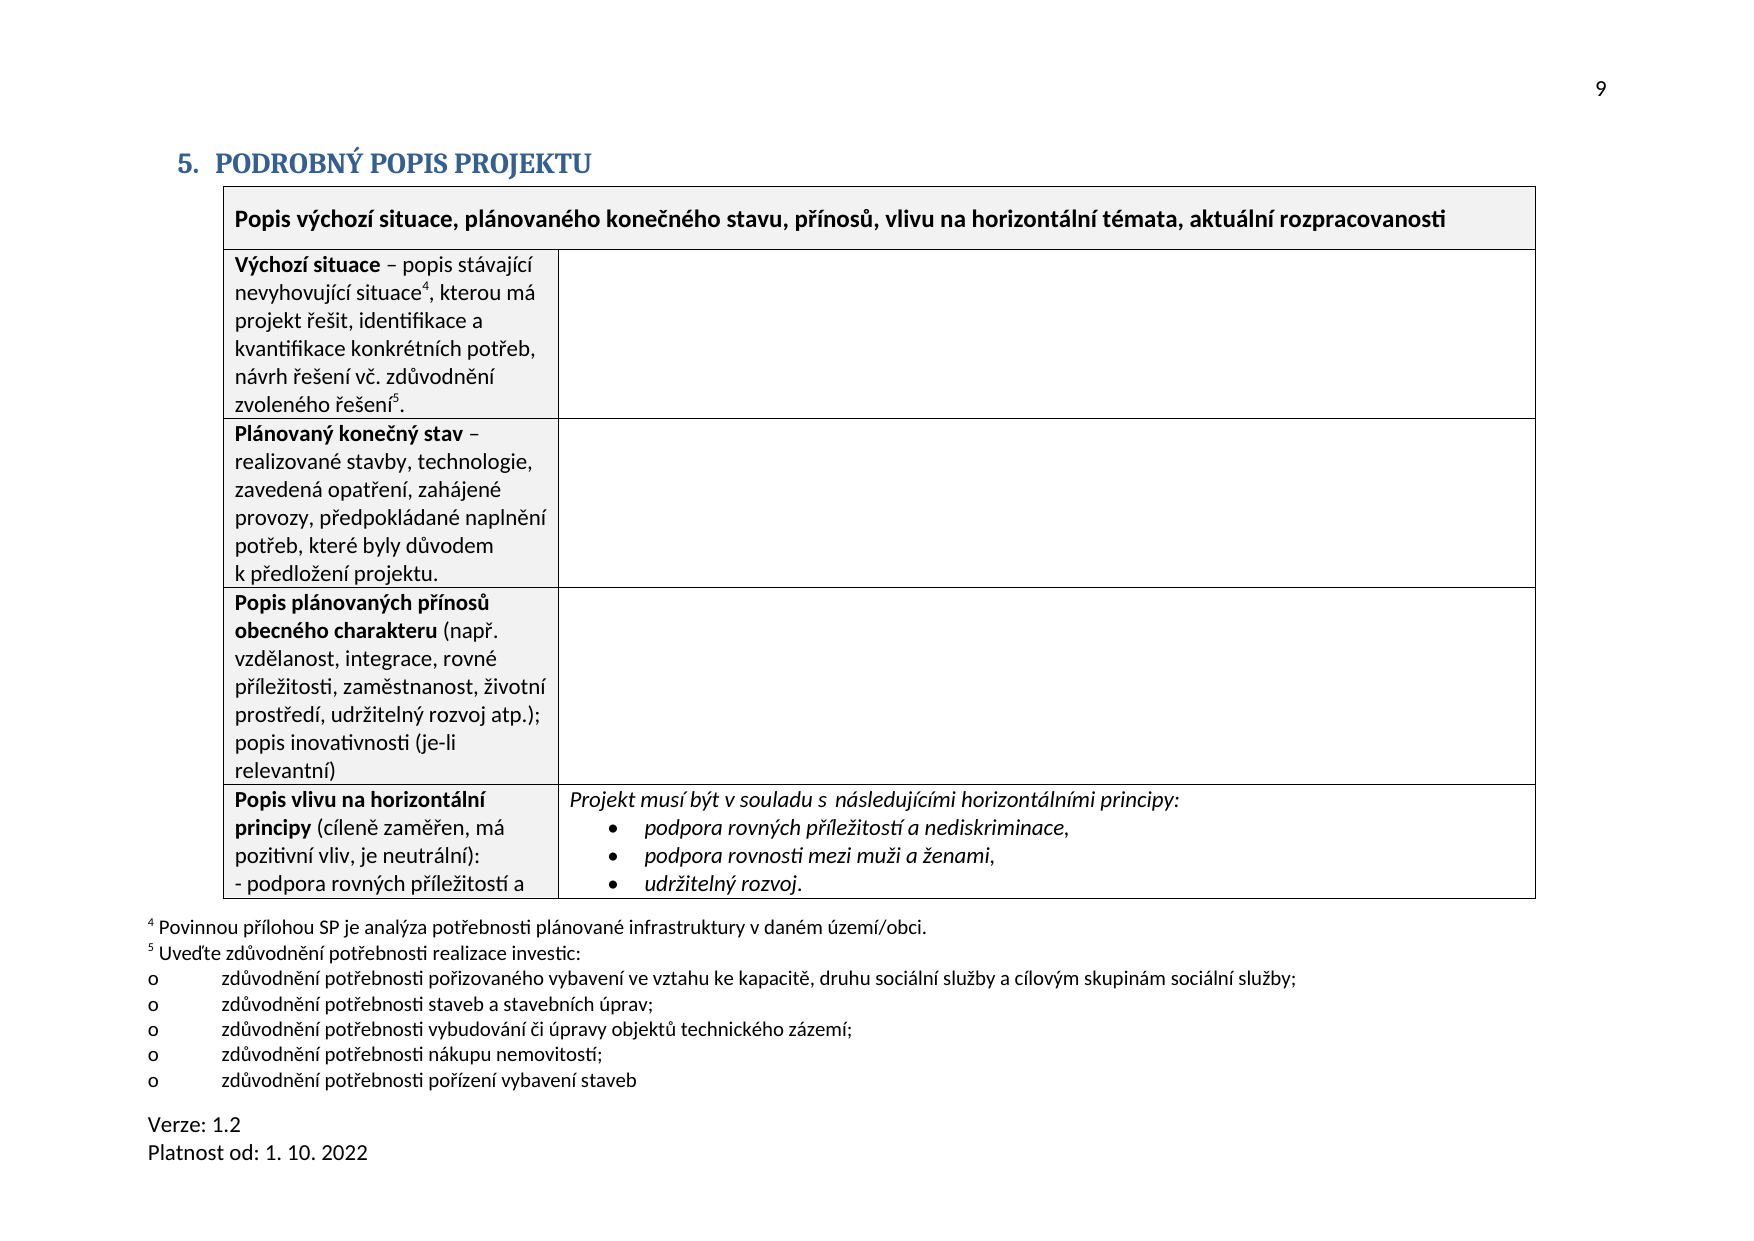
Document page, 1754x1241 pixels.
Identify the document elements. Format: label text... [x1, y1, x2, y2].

table_header Popis výchozí situace, plánovaného konečného stavu, přínosů, vlivu na horizontální témata, aktuální rozpracovanosti [224, 187, 1535, 249]
table_cell [559, 588, 1535, 784]
table_cell Výchozí situace – popis stávající nevyhovující situace, kterou má projekt řešit, identifikace a kvantifikace konkrétních potřeb, návrh řešení vč. zdůvodnění zvoleného řešení. [224, 250, 558, 418]
table_cell [559, 250, 1535, 418]
table_cell Popis plánovaných přínosů obecného charakteru (např. vzdělanost, integrace, rovné příležitosti, zaměstnanost, životní prostředí, udržitelný rozvoj atp.); popis inovativnosti (je-li relevantní) [224, 588, 558, 784]
table_cell [559, 419, 1535, 587]
table_cell Plánovaný konečný stav – realizované stavby, technologie, zavedená opatření, zahájené provozy, předpokládané naplnění potřeb, které byly důvodem k předložení projektu. [224, 419, 558, 587]
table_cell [224, 785, 558, 897]
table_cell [559, 785, 1535, 897]
subtitle Podrobný popis projektu [177, 148, 1606, 181]
